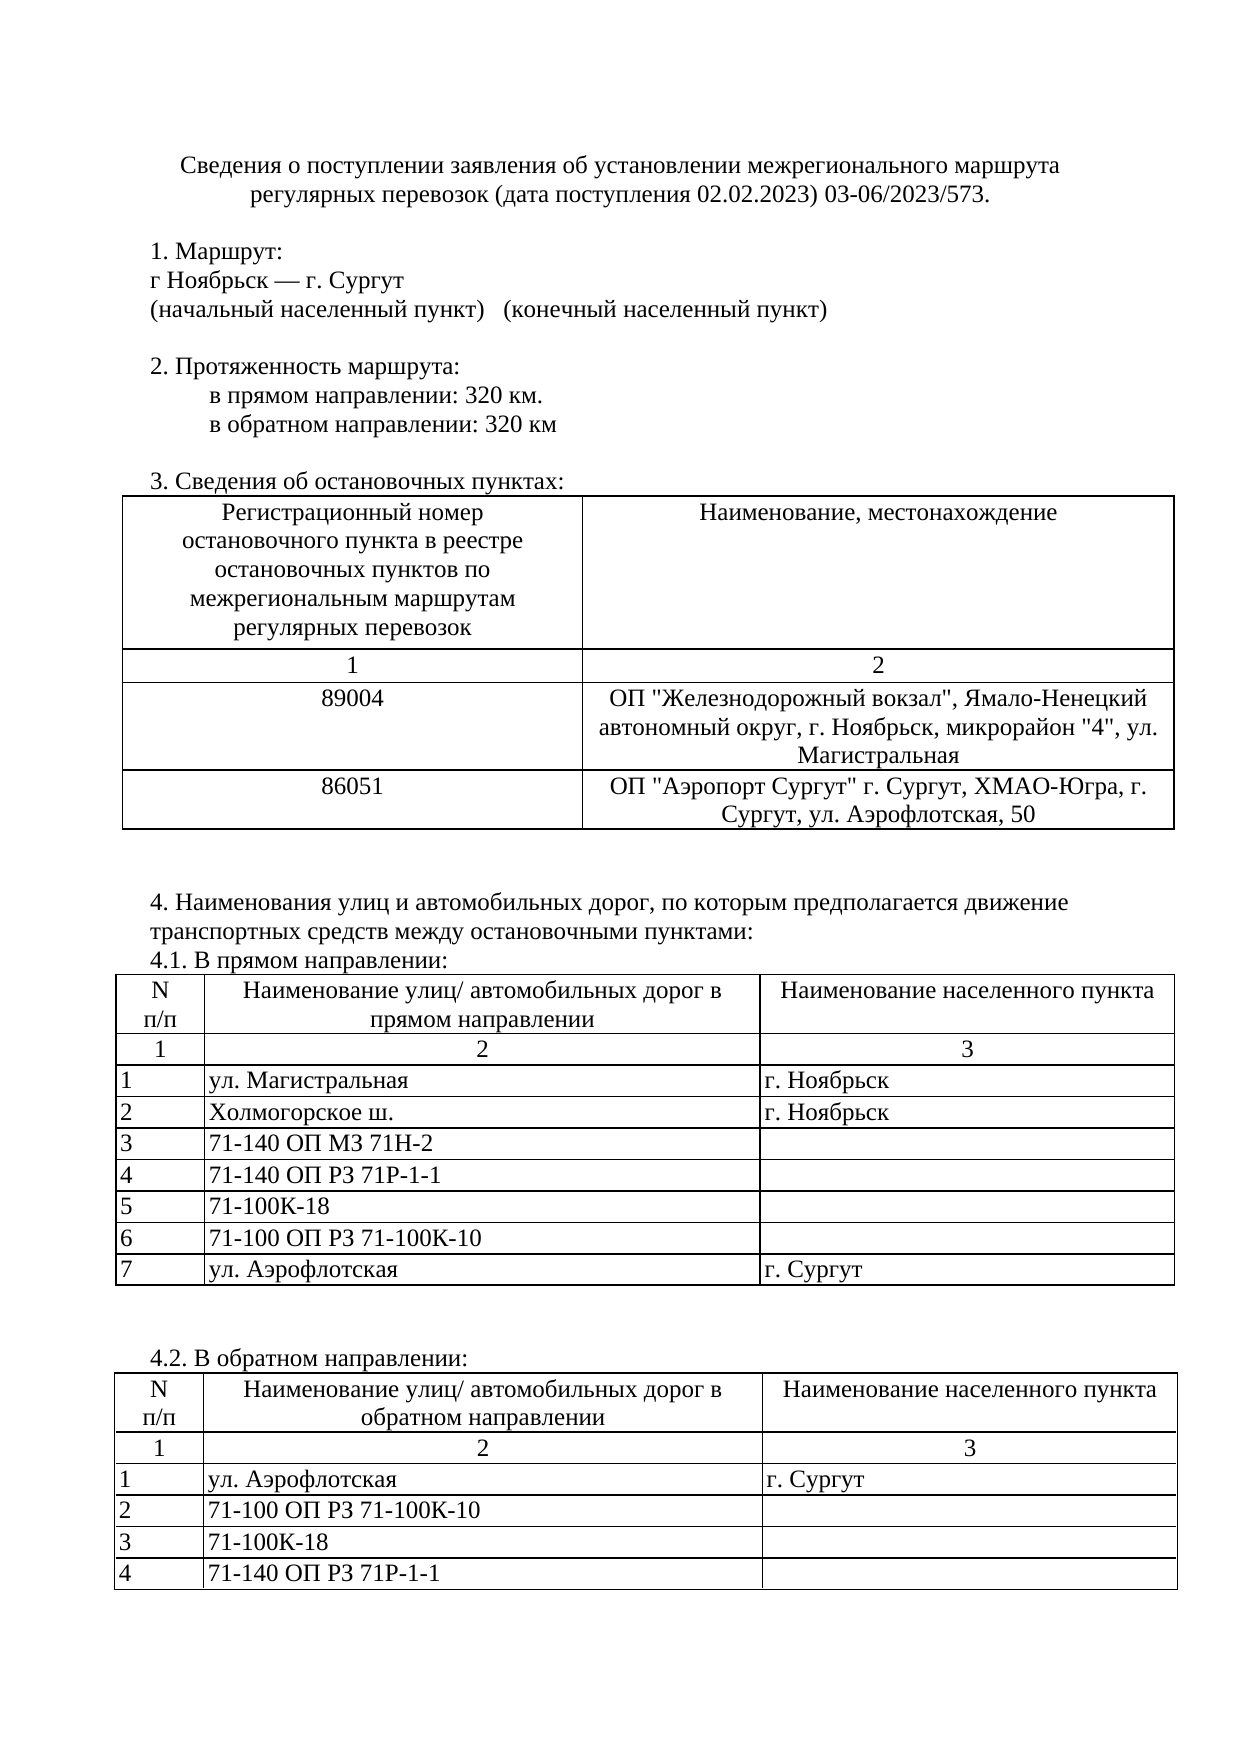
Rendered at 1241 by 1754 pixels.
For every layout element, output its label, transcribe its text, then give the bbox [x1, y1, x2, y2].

table_cell 1 [117, 1034, 204, 1064]
text в обратном направлении: 320 км [150, 409, 1090, 437]
text 1. Маршрут: [150, 236, 1090, 265]
table_cell ОП "Аэропорт Сургут" г. Сургут, ХМАО-Югра, г. Сургут, ул. Аэрофлотская, 50 [583, 771, 1173, 828]
table_header N п/п [117, 975, 204, 1033]
table_cell ул. Магистральная [205, 1066, 759, 1096]
text 4.1. В прямом направлении: [150, 945, 1090, 973]
table_cell 2 [115, 1495, 203, 1526]
table_cell 1 [115, 1464, 203, 1494]
table_cell [761, 1129, 1174, 1158]
table_cell 89004 [123, 683, 582, 769]
table_header Наименование улиц/ автомобильных дорог в прямом направлении [205, 975, 759, 1033]
text г Ноябрьск — г. Сургут [150, 265, 1090, 294]
table_cell [761, 1223, 1174, 1253]
table_cell 6 [117, 1223, 204, 1253]
table_cell 71-100 ОП РЗ 71-100К-10 [205, 1223, 759, 1253]
table_cell 1 [117, 1066, 204, 1096]
table_cell 71-100К-18 [204, 1527, 762, 1557]
table_cell 2 [205, 1034, 759, 1064]
table_cell г. Сургут [763, 1463, 1177, 1494]
table_cell 7 [117, 1255, 204, 1284]
text Сведения о поступлении заявления об установлении межрегионального маршрута регулярных перевозок (дата поступления 02.02.2023) 03-06/2023/573. [150, 150, 1090, 207]
text в прямом направлении: 320 км. [150, 380, 1090, 409]
table_cell ул. Аэрофлотская [204, 1464, 762, 1494]
table_cell 1 [115, 1432, 203, 1463]
table_header Наименование улиц/ автомобильных дорог в обратном направлении [204, 1374, 762, 1431]
table_cell [763, 1494, 1177, 1526]
text 4. Наименования улиц и автомобильных дорог, по которым предполагается движение транспортных средств между остановочными пунктами: [150, 887, 1090, 945]
table_cell Холмогорское ш. [205, 1097, 759, 1127]
table_cell [761, 1192, 1174, 1221]
table_cell 1 [123, 650, 582, 681]
table_cell ОП "Железнодорожный вокзал", Ямало-Ненецкий автономный округ, г. Ноябрьск, микрорайон "4", ул. Магистральная [583, 683, 1173, 769]
table_cell 4 [115, 1558, 203, 1588]
table_cell 71-140 ОП РЗ 71Р-1-1 [205, 1160, 759, 1190]
table_cell г. Ноябрьск [761, 1066, 1174, 1096]
table_cell 86051 [123, 771, 582, 828]
table_header Наименование населенного пункта [761, 975, 1174, 1033]
table_cell 71-140 ОП МЗ 71Н-2 [205, 1129, 759, 1158]
text 2. Протяженность маршрута: [150, 351, 1090, 380]
text (начальный населенный пункт) (конечный населенный пункт) [150, 294, 1090, 322]
table_cell [763, 1526, 1177, 1557]
table_cell 3 [117, 1129, 204, 1158]
table_cell 71-140 ОП РЗ 71Р-1-1 [204, 1559, 762, 1588]
table_cell 2 [204, 1433, 762, 1463]
table_cell 3 [763, 1431, 1177, 1463]
table_cell 3 [761, 1034, 1174, 1064]
table_cell 2 [583, 650, 1173, 681]
table_cell г. Ноябрьск [761, 1097, 1174, 1127]
table_header Регистрационный номер остановочного пункта в реестре остановочных пунктов по межрегиональным маршрутам регулярных перевозок [123, 497, 582, 648]
table_cell [763, 1557, 1177, 1588]
text 3. Сведения об остановочных пунктах: [150, 466, 1090, 495]
table_cell [761, 1160, 1174, 1190]
table_cell 71-100К-18 [205, 1192, 759, 1221]
table_cell 2 [117, 1097, 204, 1127]
table_cell 3 [115, 1527, 203, 1557]
table_header N п/п [115, 1374, 203, 1431]
text 4.2. В обратном направлении: [150, 1343, 1090, 1372]
table_cell 4 [117, 1160, 204, 1190]
table_header Наименование населенного пункта [763, 1374, 1177, 1431]
table_cell 71-100 ОП РЗ 71-100К-10 [204, 1496, 762, 1526]
table_cell г. Сургут [761, 1255, 1174, 1284]
table_cell ул. Аэрофлотская [205, 1255, 759, 1284]
table_cell 5 [117, 1192, 204, 1221]
table_header Наименование, местонахождение [583, 497, 1173, 648]
